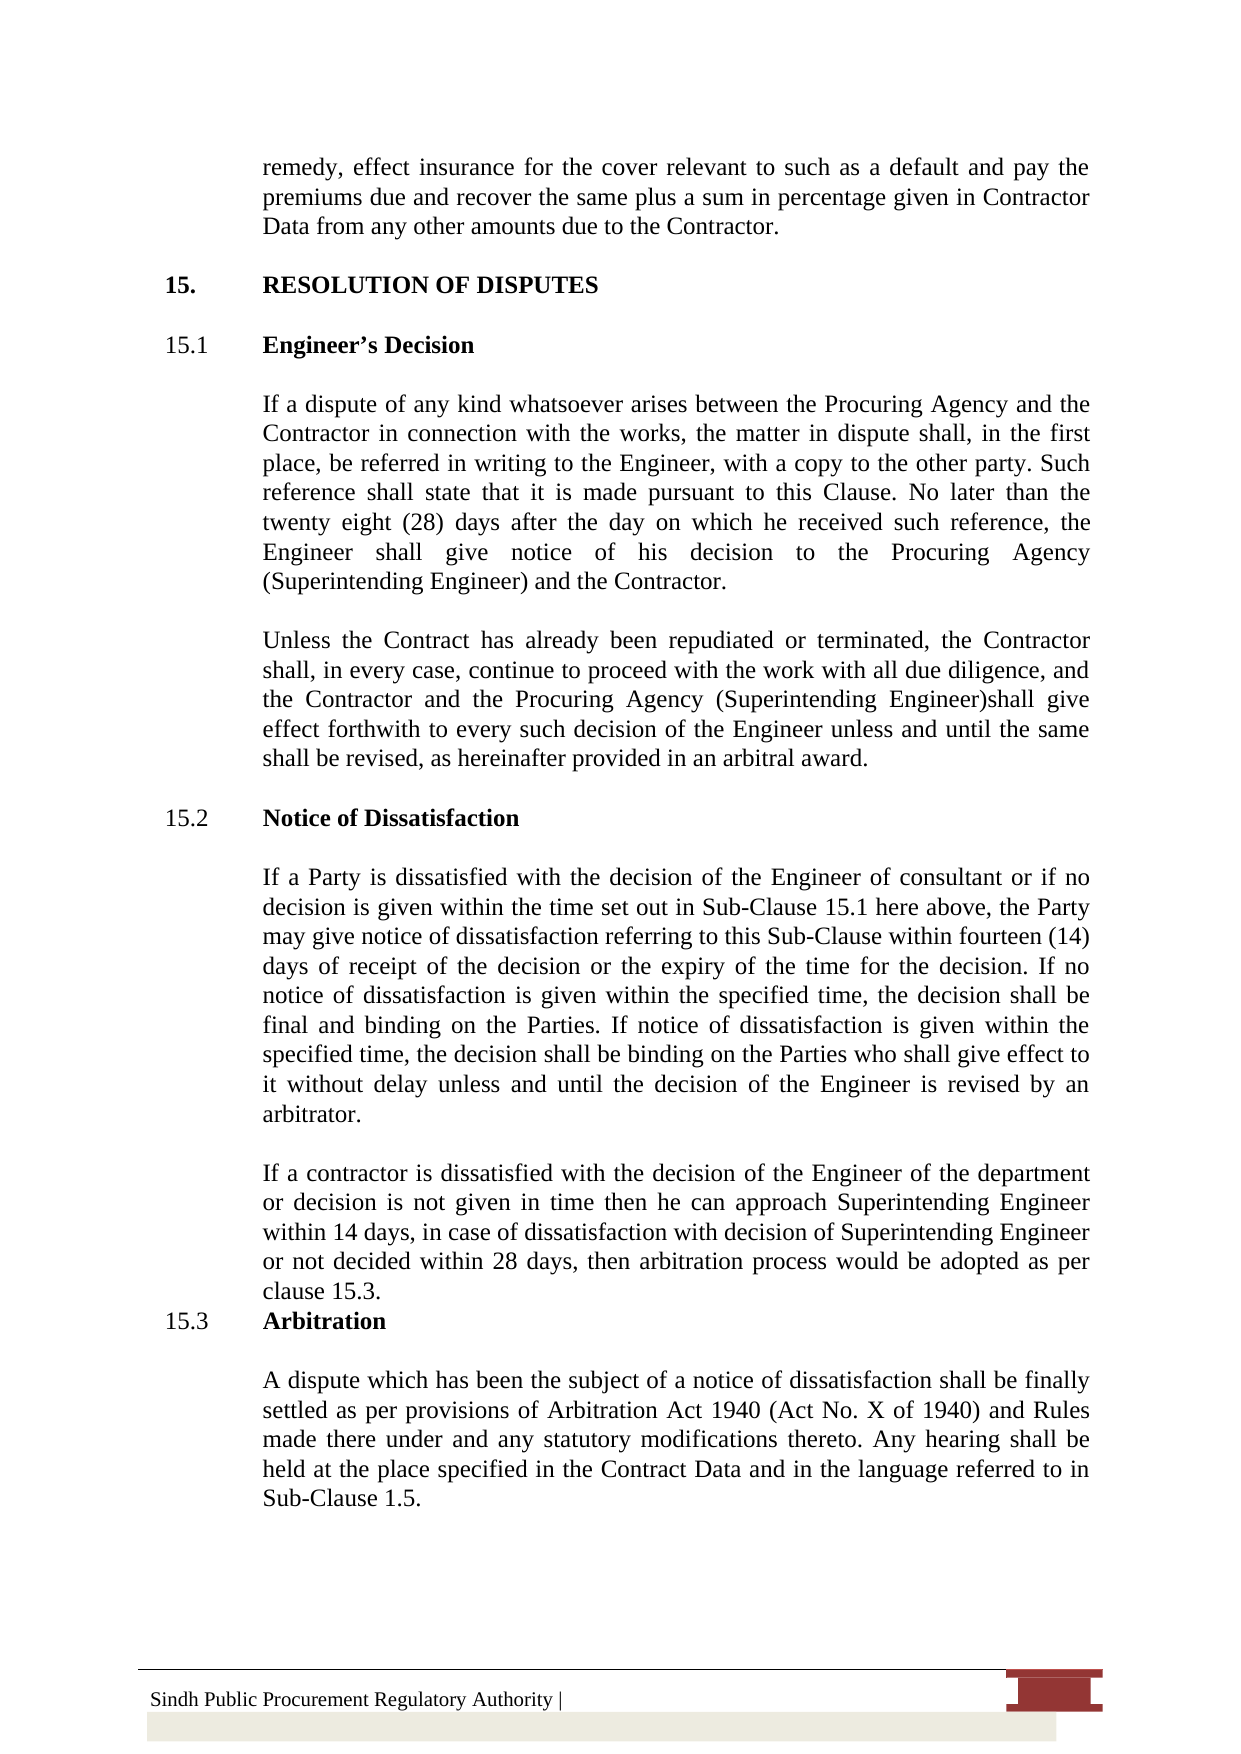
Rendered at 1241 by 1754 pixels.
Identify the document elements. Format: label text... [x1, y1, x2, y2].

list 15.3 Arbitration [127, 1306, 1115, 1335]
text If a contractor is dissatisfied with the decision of the Engineer of the department or decision is not given in time then he can approach Superintending Engineer within 14 days, in case of dissatisfaction with decision of Superintending Engineer or not decided within 28 days, then arbitration process would be adopted as per clause 15.3. [262, 1158, 1091, 1305]
text A dispute which has been the subject of a notice of dissatisfaction shall be finally settled as per provisions of Arbitration Act 1940 (Act No. X of 1940) and Rules made there under and any statutory modifications thereto. Any hearing shall be held at the place specified in the Contract Data and in the language referred to in Sub-Clause 1.5. [262, 1365, 1091, 1512]
subtitle RESOLUTION OF DISPUTES [164, 271, 1115, 299]
text remedy, effect insurance for the cover relevant to such as a default and pay the premiums due and recover the same plus a sum in percentage given in Contractor Data from any other amounts due to the Contractor. [262, 152, 1091, 240]
text If a dispute of any kind whatsoever arises between the Procuring Agency and the Contractor in connection with the works, the matter in dispute shall, in the first place, be referred in writing to the Engineer, with a copy to the other party. Such reference shall state that it is made pursuant to this Clause. No later than the twenty eight (28) days after the day on which he received such reference, the Engineer shall give notice of his decision to the Procuring Agency (Superintending Engineer) and the Contractor. [262, 389, 1091, 595]
list 15.2 Notice of Dissatisfaction [127, 803, 1115, 832]
list 15.1 Engineer’s Decision [127, 330, 1115, 358]
text If a Party is dissatisfied with the decision of the Engineer of consultant or if no decision is given within the time set out in Sub-Clause 15.1 here above, the Party may give notice of dissatisfaction referring to this Sub-Clause within fourteen (14) days of receipt of the decision or the expiry of the time for the decision. If no notice of dissatisfaction is given within the specified time, the decision shall be final and binding on the Parties. If notice of dissatisfaction is given within the specified time, the decision shall be binding on the Parties who shall give effect to it without delay unless and until the decision of the Engineer is revised by an arbitrator. [262, 862, 1091, 1127]
text Unless the Contract has already been repudiated or terminated, the Contractor shall, in every case, continue to proceed with the work with all due diligence, and the Contractor and the Procuring Agency (Superintending Engineer)shall give effect forthwith to every such decision of the Engineer unless and until the same shall be revised, as hereinafter provided in an arbitral award. [262, 625, 1091, 772]
